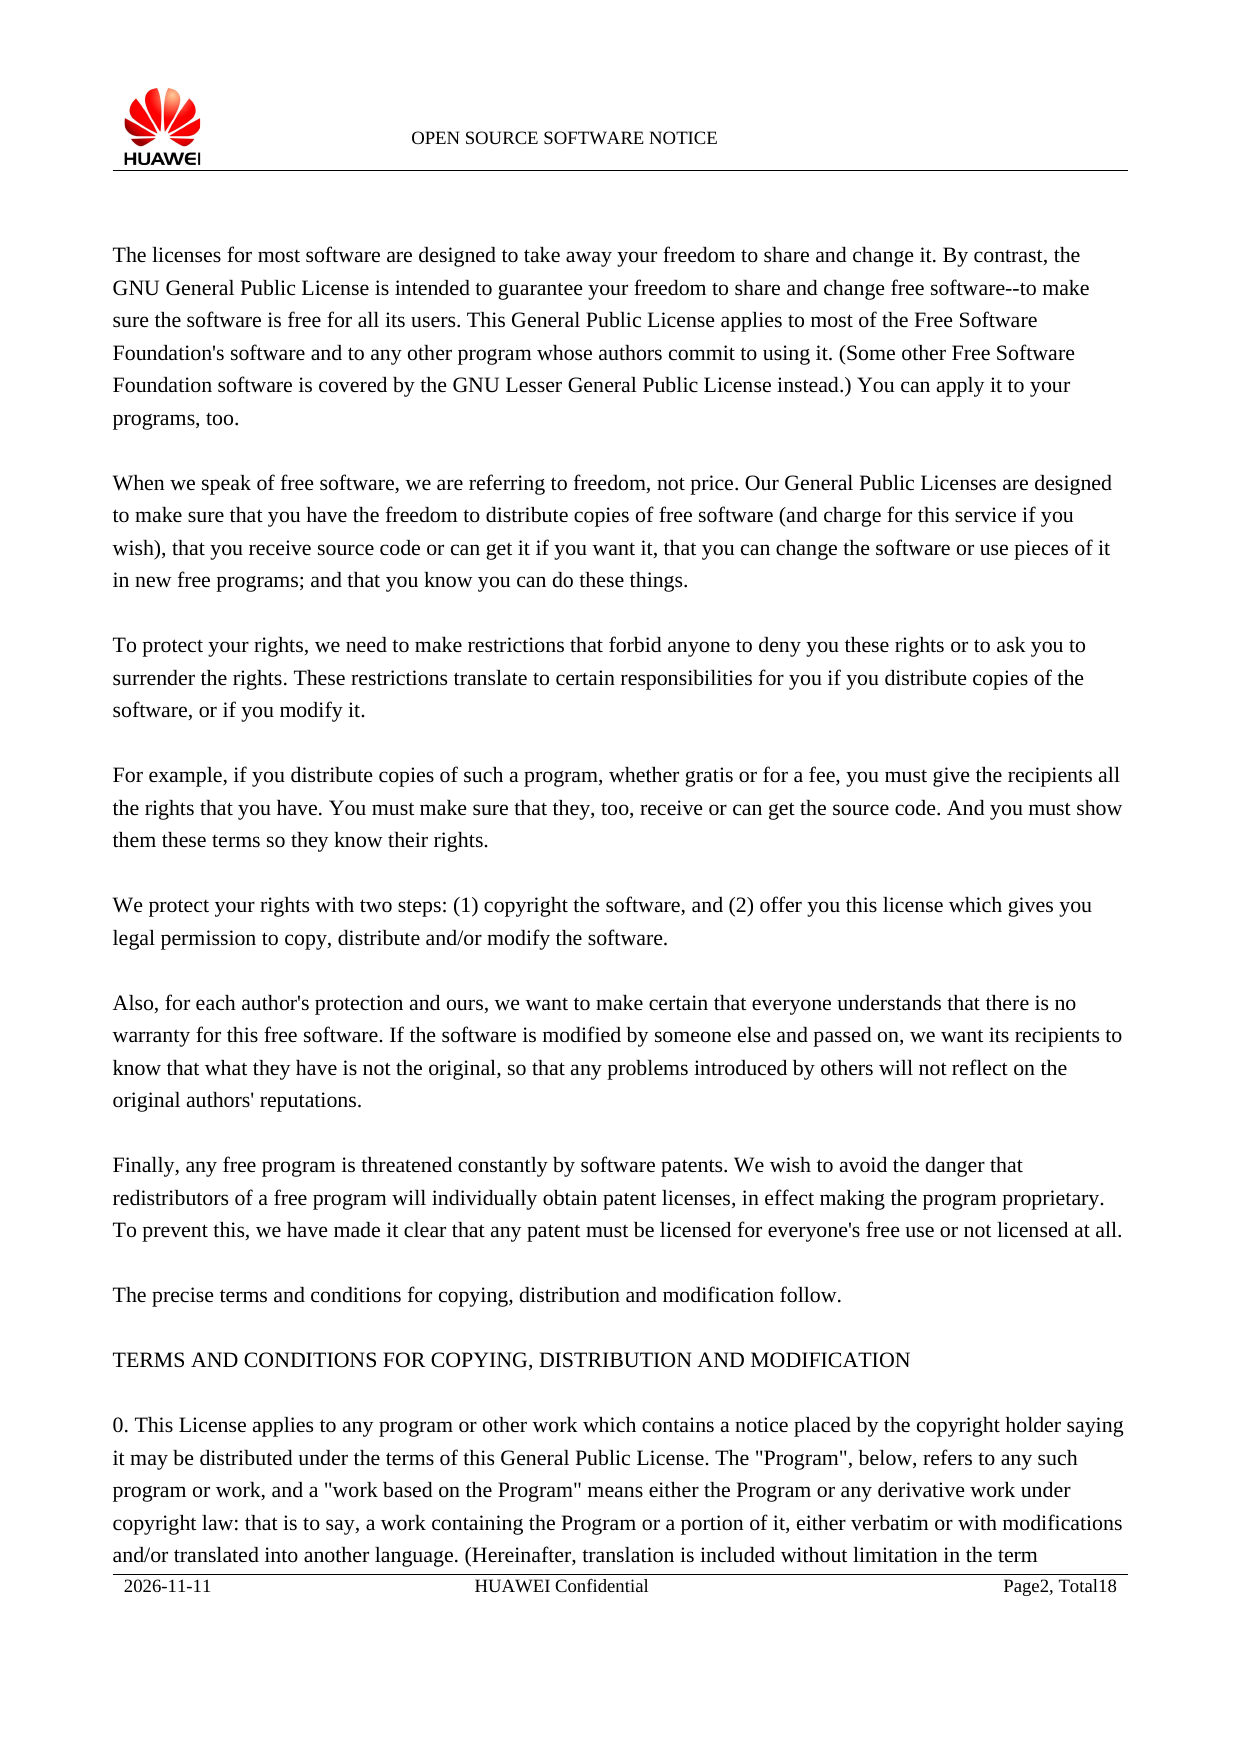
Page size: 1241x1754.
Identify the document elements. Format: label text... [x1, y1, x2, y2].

picture [124, 88, 201, 165]
